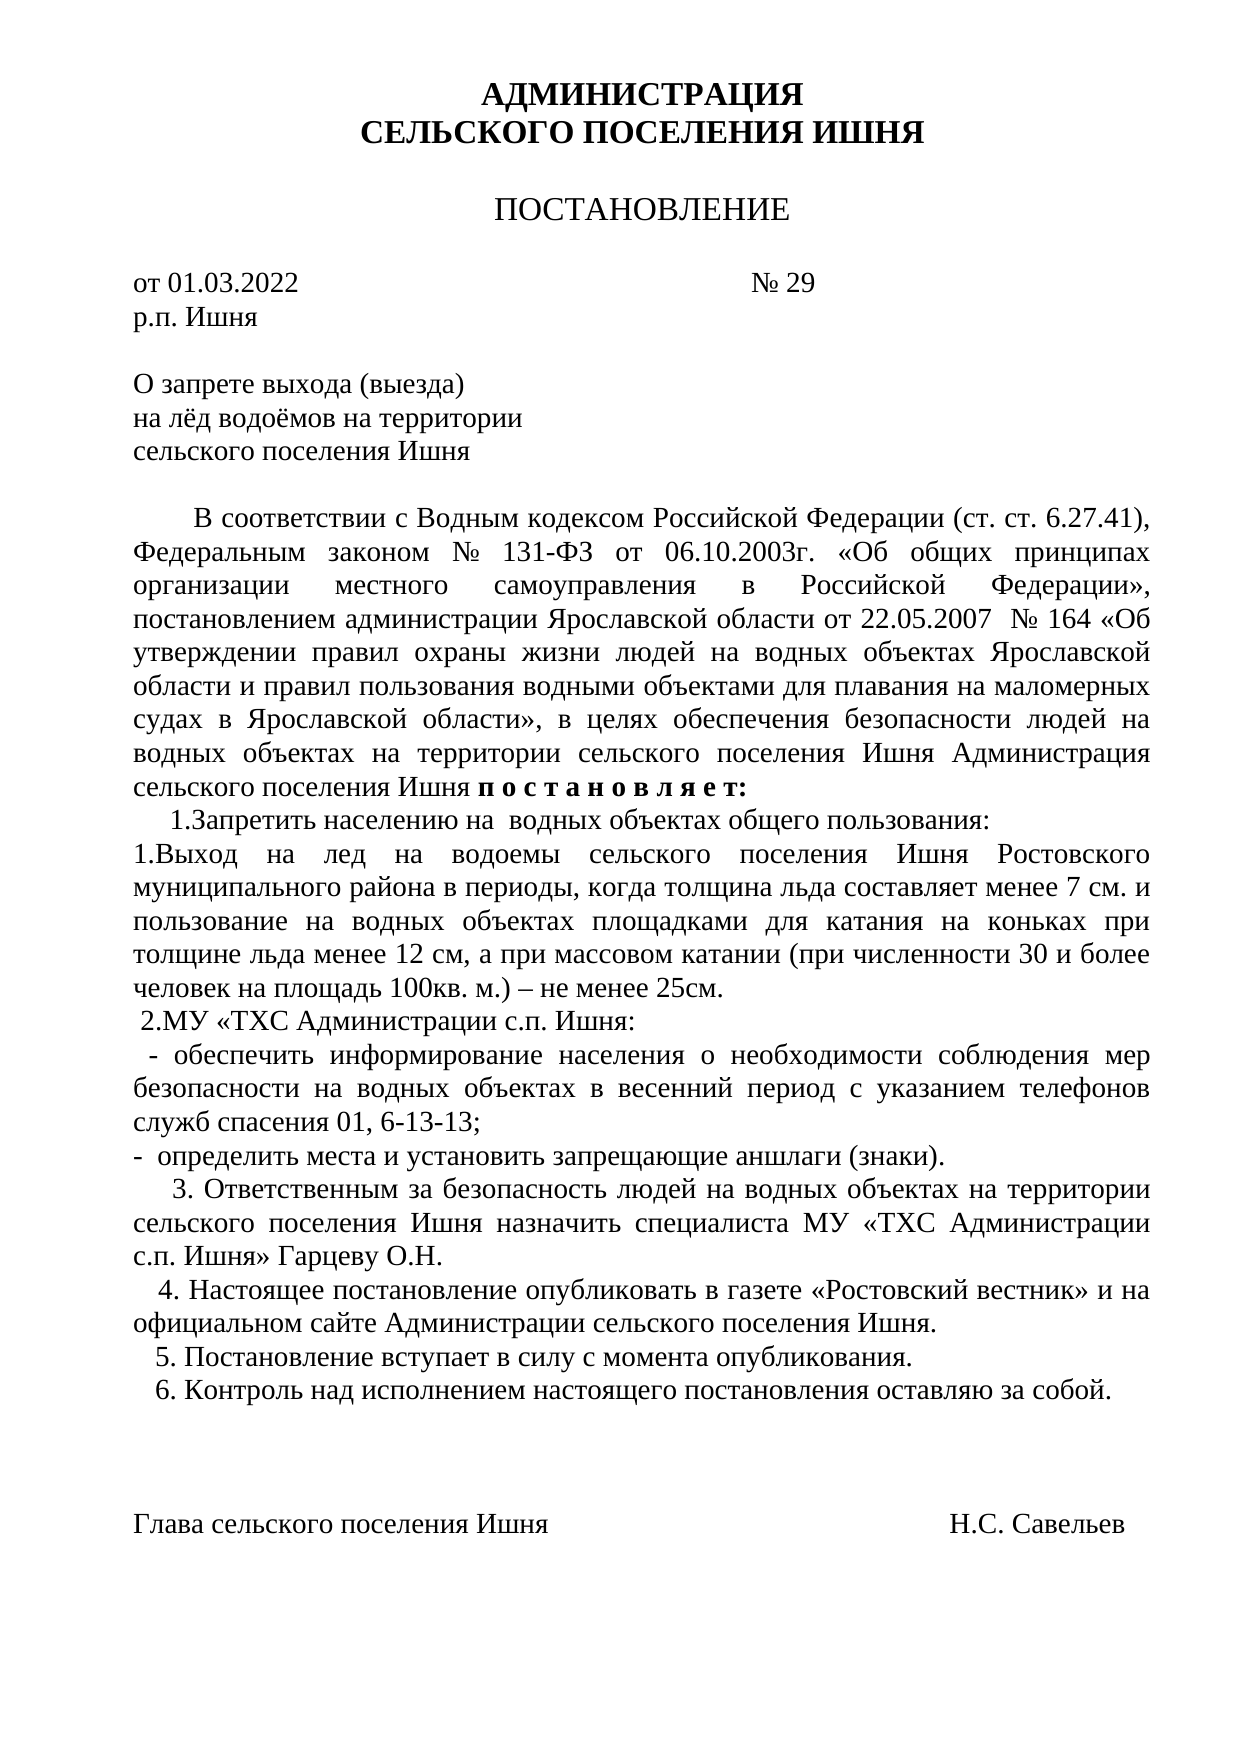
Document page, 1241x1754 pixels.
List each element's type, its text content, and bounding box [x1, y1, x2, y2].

text Глава сельского поселения Ишня Н.С. Савельев [133, 1507, 1152, 1540]
text В соответствии с Водным кодексом Российской Федерации (ст. ст. 6.27.41), Федеральным законом № 131-ФЗ от 06.10.2003г. «Об общих принципах организации местного самоуправления в Российской Федерации», постановлением администрации Ярославской области от 22.05.2007 № 164 «Об утверждении правил охраны жизни людей на водных объектах Ярославской области и правил пользования водными объектами для плавания на маломерных судах в Ярославской области», в целях обеспечения безопасности людей на водных объектах на территории сельского поселения Ишня Администрация сельского поселения Ишня п о с т а н о в л я е т: [133, 500, 1152, 802]
text 2.МУ «ТХС Администрации с.п. Ишня: [133, 1003, 1152, 1037]
text р.п. Ишня [133, 299, 1152, 333]
text 4. Настоящее постановление опубликовать в газете «Ростовский вестник» и на официальном сайте Администрации сельского поселения Ишня. [133, 1272, 1152, 1339]
text - определить места и установить запрещающие аншлаги (знаки). [133, 1138, 1152, 1171]
text 1.Выход на лед на водоемы сельского поселения Ишня Ростовского муниципального района в периоды, когда толщина льда составляет менее 7 см. и пользование на водных объектах площадками для катания на коньках при толщине льда менее 12 см, а при массовом катании (при численности 30 и более человек на площадь 100кв. м.) – не менее 25см. [133, 836, 1152, 1003]
text ПОСТАНОВЛЕНИЕ [133, 189, 1152, 227]
text АДМИНИСТРАЦИЯ [133, 74, 1152, 112]
text 1.Запретить населению на водных объектах общего пользования: [133, 802, 1152, 836]
text СЕЛЬСКОГО ПОСЕЛЕНИЯ ИШНЯ [133, 112, 1152, 151]
text 3. Ответственным за безопасность людей на водных объектах на территории сельского поселения Ишня назначить специалиста МУ «ТХС Администрации с.п. Ишня» Гарцеву О.Н. [133, 1171, 1152, 1272]
text О запрете выхода (выезда) [133, 366, 1152, 400]
text от 01.03.2022 № 29 [133, 266, 1152, 299]
text 5. Постановление вступает в силу с момента опубликования. [133, 1339, 1152, 1372]
text - обеспечить информирование населения о необходимости соблюдения мер безопасности на водных объектах в весенний период с указанием телефонов служб спасения 01, 6-13-13; [133, 1037, 1152, 1138]
text сельского поселения Ишня [133, 433, 1152, 467]
text на лёд водоёмов на территории [133, 400, 1152, 433]
text 6. Контроль над исполнением настоящего постановления оставляю за собой. [133, 1372, 1152, 1406]
